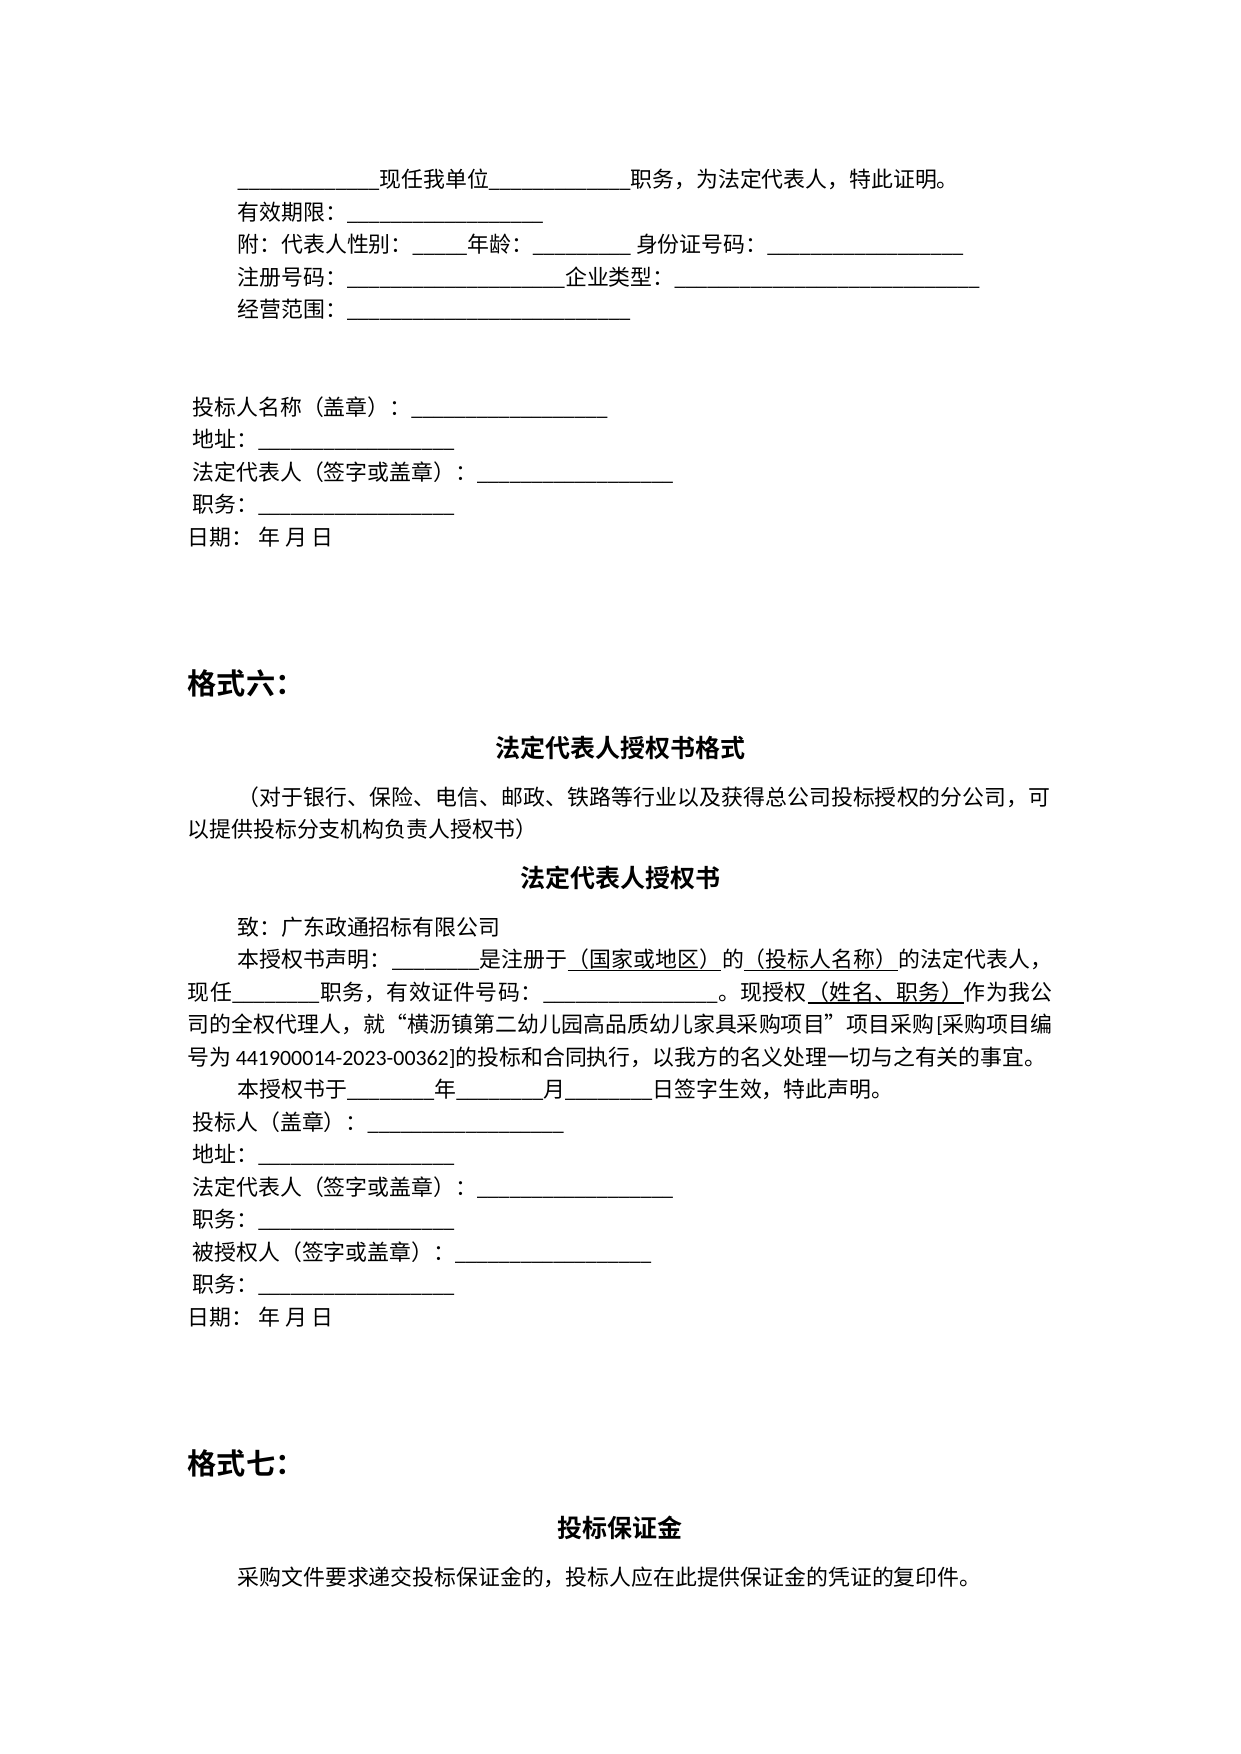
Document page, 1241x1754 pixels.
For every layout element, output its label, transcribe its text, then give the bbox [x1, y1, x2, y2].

text 附：代表人性别：_____年龄：_________ 身份证号码：__________________ [187, 227, 1053, 259]
text 投标人名称（盖章）：__________________ [187, 389, 1053, 422]
text 采购文件要求递交投标保证金的，投标人应在此提供保证金的凭证的复印件。 [187, 1559, 1053, 1592]
text 法定代表人授权书格式 [187, 714, 1053, 779]
text 致：广东政通招标有限公司 [187, 909, 1053, 942]
text 职务：__________________ [187, 1267, 1053, 1299]
text 本授权书声明：________是注册于（国家或地区）的（投标人名称）的法定代表人，现任________职务，有效证件号码：________________。现授权（姓名、职务）作为我公司的全权代理人，就“横沥镇第二幼儿园高品质幼儿家具采购项目”项目采购[采购项目编号为441900014-2023-00362]的投标和合同执行，以我方的名义处理一切与之有关的事宜。 [187, 942, 1053, 1072]
text 地址：__________________ [187, 422, 1053, 454]
text 经营范围：__________________________ [187, 292, 1053, 324]
text 日期： 年 月 日 [187, 519, 1053, 552]
text 法定代表人（签字或盖章）：__________________ [187, 1169, 1053, 1202]
text 法定代表人授权书 [187, 844, 1053, 909]
text 法定代表人（签字或盖章）：__________________ [187, 454, 1053, 487]
text （对于银行、保险、电信、邮政、铁路等行业以及获得总公司投标授权的分公司，可以提供投标分支机构负责人授权书） [187, 779, 1053, 844]
text 日期： 年 月 日 [187, 1299, 1053, 1332]
text 被授权人（签字或盖章）：__________________ [187, 1234, 1053, 1267]
text 有效期限：__________________ [187, 194, 1053, 227]
text 投标保证金 [187, 1494, 1053, 1559]
text 格式七： [187, 1429, 1053, 1494]
text 投标人（盖章）：__________________ [187, 1104, 1053, 1137]
text 本授权书于________年________月________日签字生效，特此声明。 [187, 1072, 1053, 1104]
text _____________现任我单位_____________职务，为法定代表人，特此证明。 [187, 162, 1053, 194]
text 地址：__________________ [187, 1137, 1053, 1169]
text 注册号码：____________________企业类型：____________________________ [187, 259, 1053, 292]
text 职务：__________________ [187, 1202, 1053, 1234]
text 格式六： [187, 649, 1053, 714]
text 职务：__________________ [187, 487, 1053, 519]
